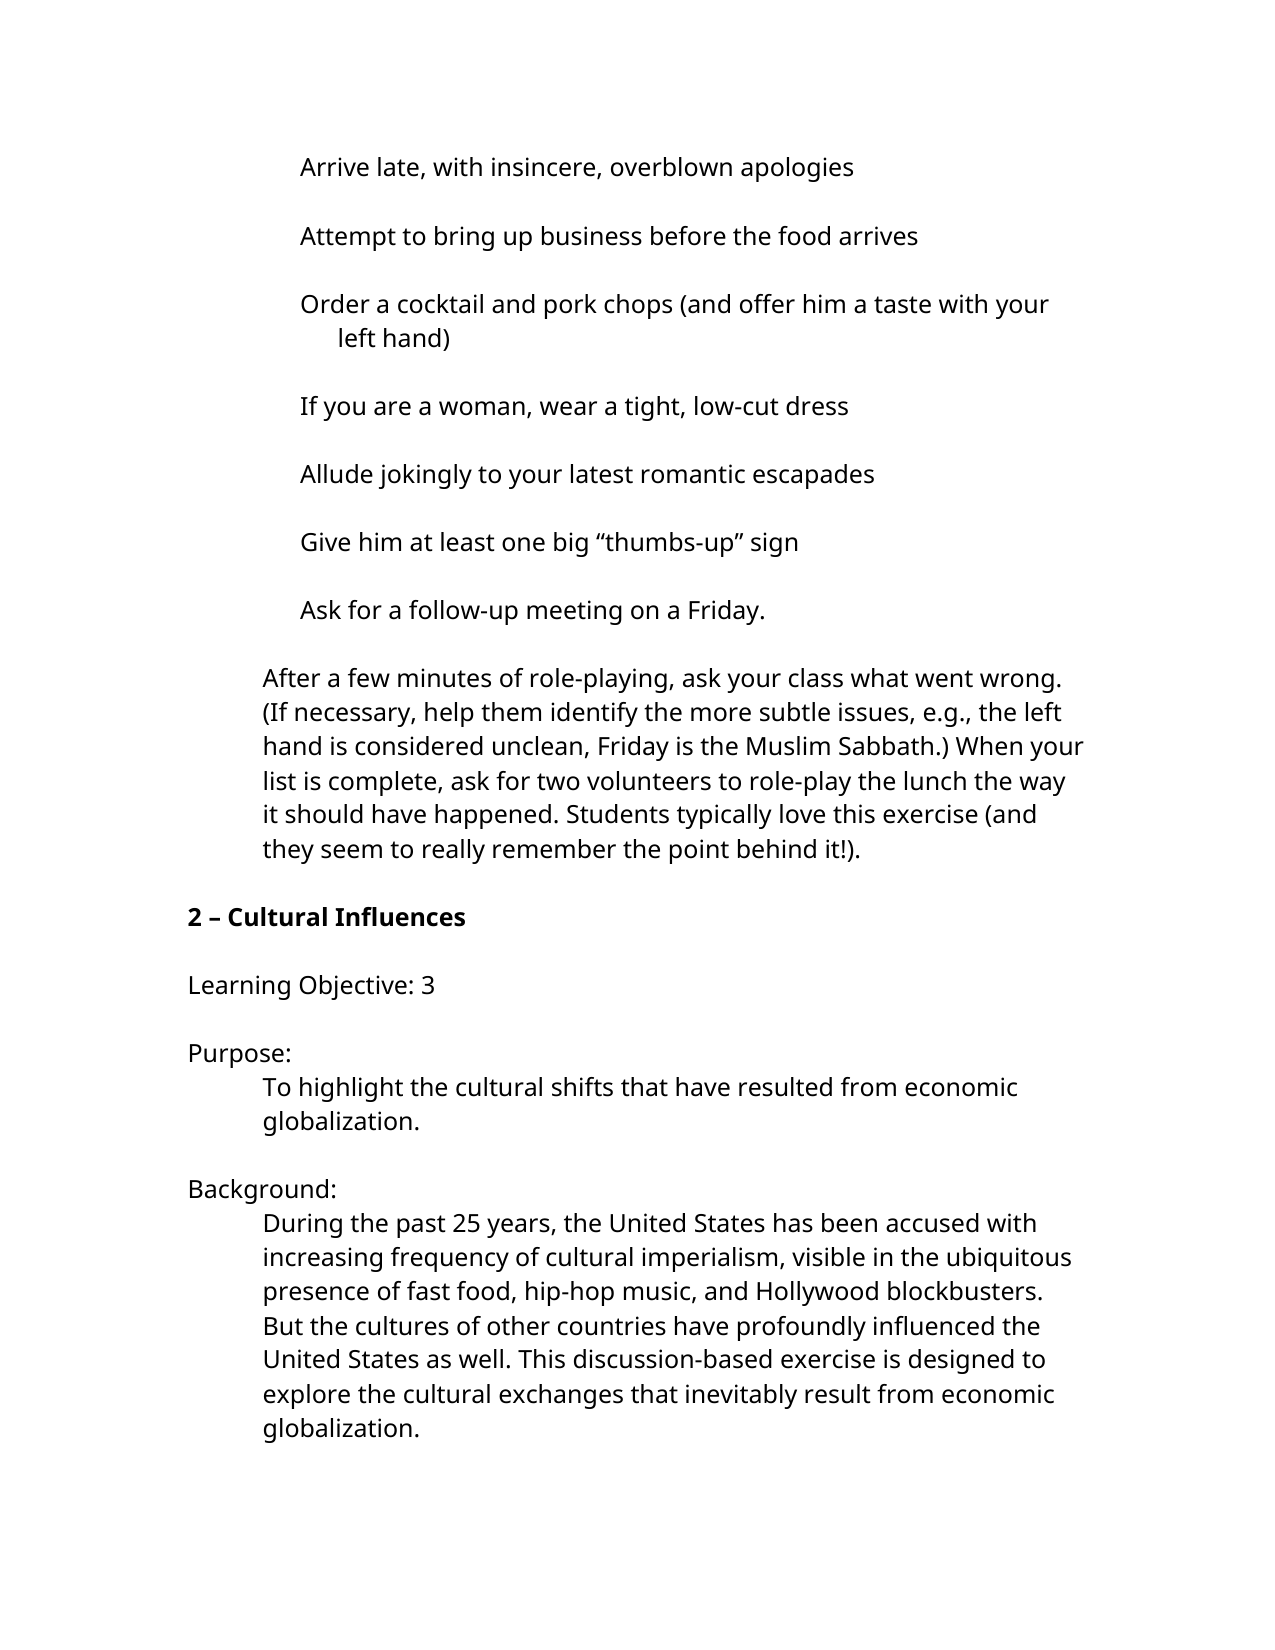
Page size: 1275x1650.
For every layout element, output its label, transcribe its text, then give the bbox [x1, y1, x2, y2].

text Allude jokingly to your latest romantic escapades [300, 457, 1087, 491]
text Arrive late, with insincere, overblown apologies [300, 150, 1087, 184]
text Purpose: [187, 1036, 1087, 1070]
text Give him at least one big “thumbs-up” sign [300, 525, 1087, 559]
text After a few minutes of role-playing, ask your class what went wrong. (If necessary, help them identify the more subtle issues, e.g., the left hand is considered unclean, Friday is the Muslim Sabbath.) When your list is complete, ask for two volunteers to role-play the lunch the way it should have happened. Students typically love this exercise (and they seem to really remember the point behind it!). [262, 661, 1087, 865]
subtitle 2 – Cultural Influences [187, 899, 1087, 933]
text Order a cocktail and pork chops (and offer him a taste with your left hand) [300, 286, 1087, 354]
text Ask for a follow-up meeting on a Friday. [300, 593, 1087, 627]
subtitle To highlight the cultural shifts that have resulted from economic globalization. [262, 1070, 1087, 1138]
text If you are a woman, wear a tight, low-cut dress [300, 388, 1087, 422]
text Attempt to bring up business before the food arrives [300, 218, 1087, 252]
text During the past 25 years, the United States has been accused with increasing frequency of cultural imperialism, visible in the ubiquitous presence of fast food, hip-hop music, and Hollywood blockbusters. But the cultures of other countries have profoundly influenced the United States as well. This discussion-based exercise is designed to explore the cultural exchanges that inevitably result from economic globalization. [262, 1206, 1087, 1444]
text Learning Objective: 3 [187, 967, 1087, 1002]
text Background: [187, 1172, 1087, 1206]
